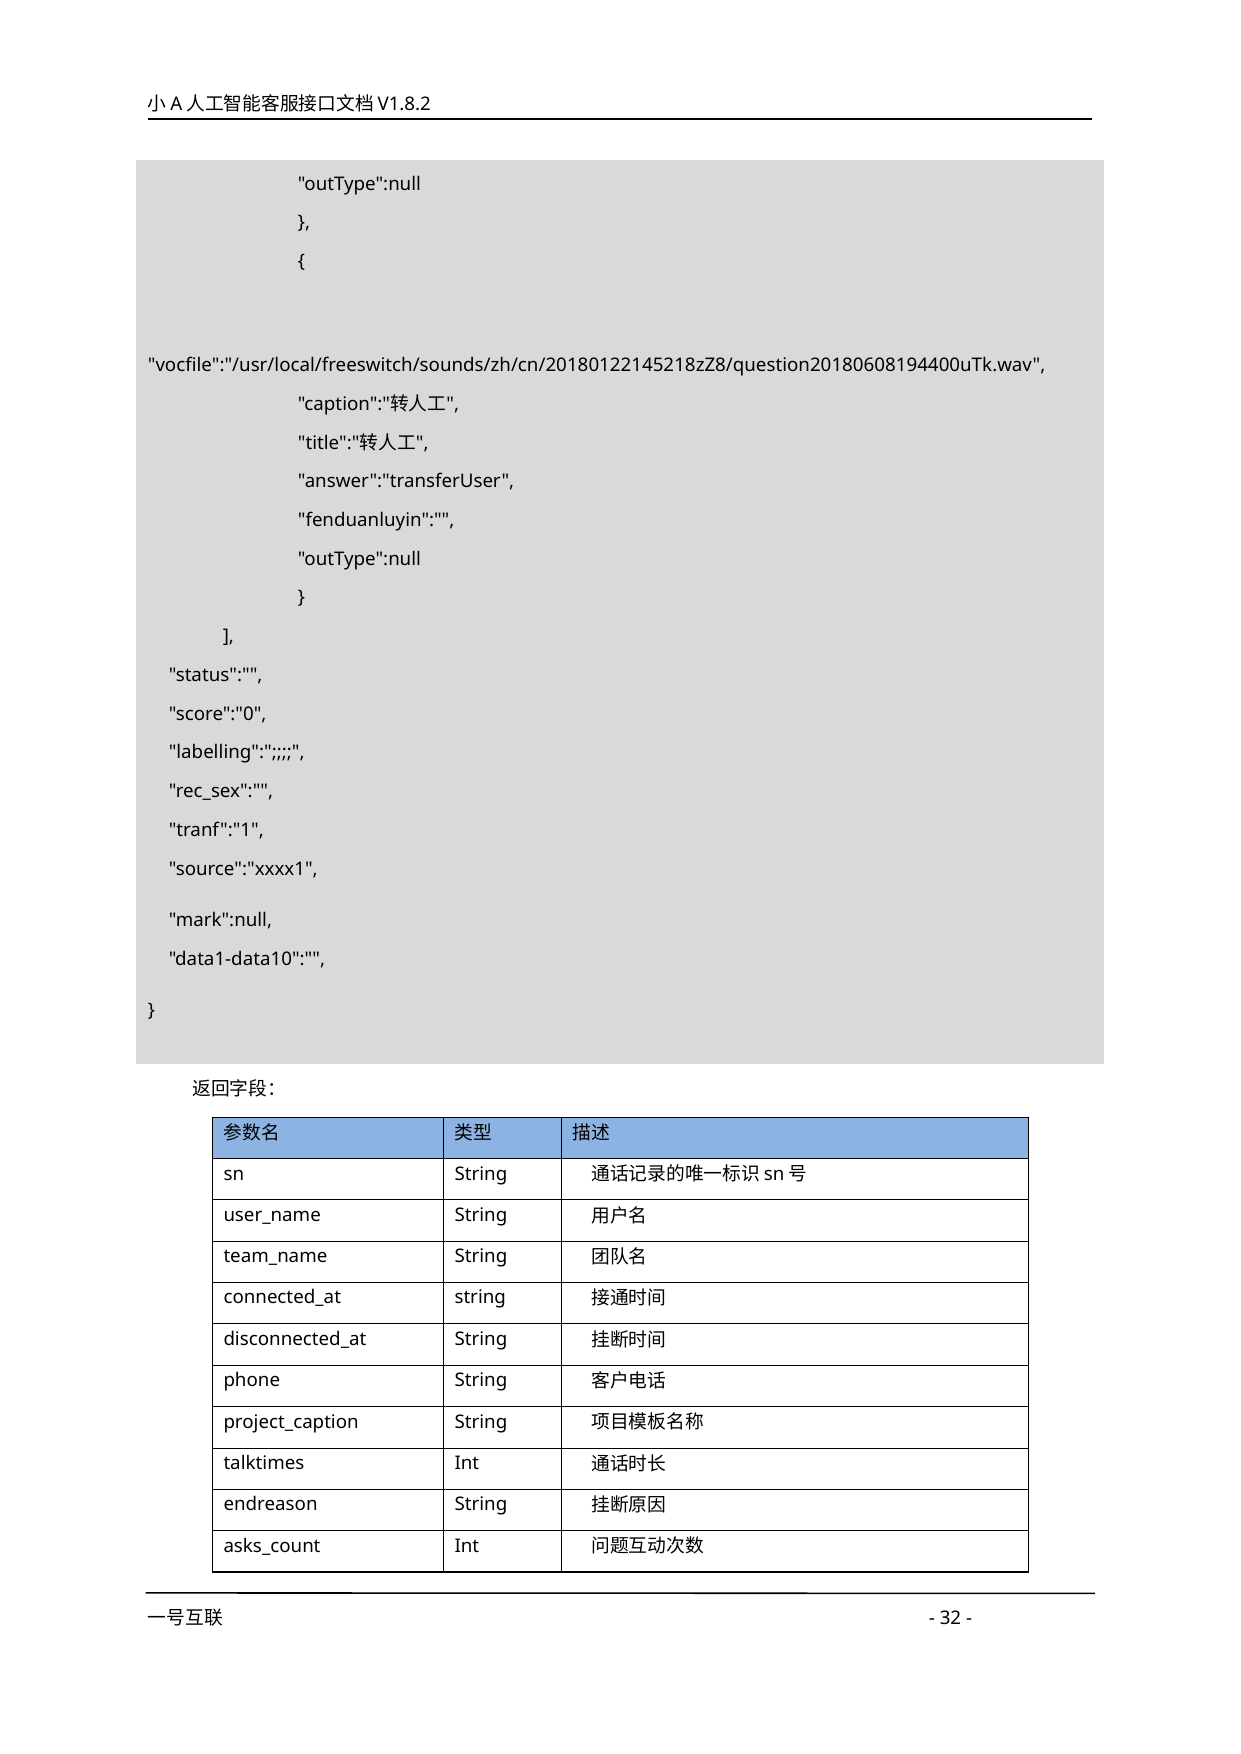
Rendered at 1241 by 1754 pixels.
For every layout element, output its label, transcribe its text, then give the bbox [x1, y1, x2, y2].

table_cell 通话时长 [562, 1449, 1028, 1489]
table_cell talktimes [213, 1449, 443, 1489]
table_cell String [444, 1490, 561, 1530]
table_cell Int [444, 1531, 561, 1571]
table_cell 团队名 [562, 1242, 1028, 1282]
table_cell project_caption [213, 1407, 443, 1447]
table_cell String [444, 1407, 561, 1447]
table_cell String [444, 1242, 561, 1282]
table_cell 项目模板名称 [562, 1407, 1028, 1447]
table_header 描述 [562, 1118, 1028, 1158]
table_cell team_name [213, 1242, 443, 1282]
table_cell user_name [213, 1200, 443, 1241]
table_header 参数名 [213, 1118, 443, 1158]
table_cell disconnected_at [213, 1324, 443, 1365]
table_cell String [444, 1200, 561, 1241]
table_cell 接通时间 [562, 1283, 1028, 1323]
table_cell 通话记录的唯一标识sn号 [562, 1159, 1028, 1199]
table_cell [136, 1026, 1104, 1064]
table_cell connected_at [213, 1283, 443, 1323]
text 返回字段： [148, 1071, 1092, 1103]
table_cell String [444, 1366, 561, 1406]
table_cell 挂断时间 [562, 1324, 1028, 1365]
table_cell 挂断原因 [562, 1490, 1028, 1530]
table_cell Int [444, 1449, 561, 1489]
table_cell String [444, 1324, 561, 1365]
table_cell 客户电话 [562, 1366, 1028, 1406]
table_cell phone [213, 1366, 443, 1406]
table_cell 用户名 [562, 1200, 1028, 1241]
table_cell asks_count [213, 1531, 443, 1571]
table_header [136, 160, 1104, 1026]
table_cell string [444, 1283, 561, 1323]
table_cell sn [213, 1159, 443, 1199]
table_cell endreason [213, 1490, 443, 1530]
table_cell 问题互动次数 [562, 1531, 1028, 1571]
table_cell String [444, 1159, 561, 1199]
table_header 类型 [444, 1118, 561, 1158]
